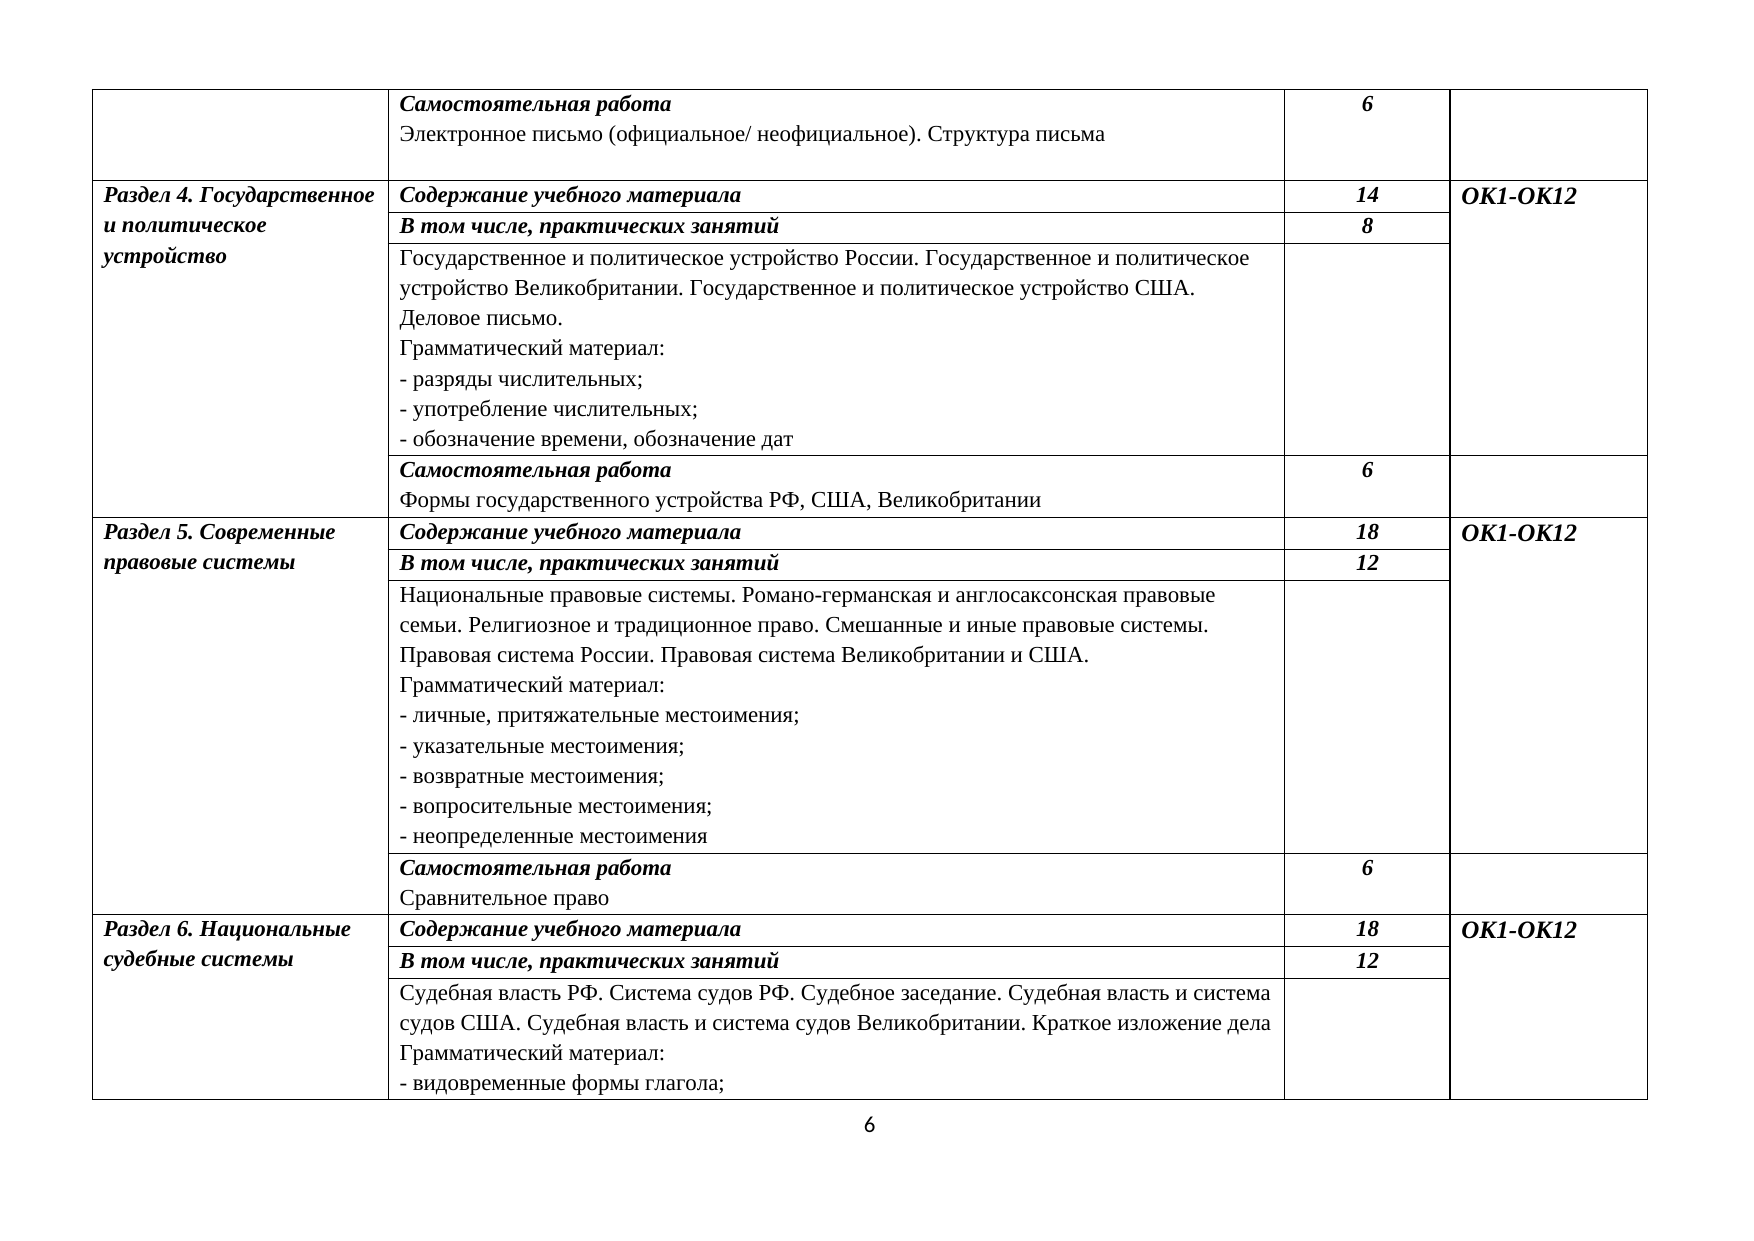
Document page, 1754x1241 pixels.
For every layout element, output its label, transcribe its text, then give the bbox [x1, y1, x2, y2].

table_cell Раздел 6. Национальные судебные системы [93, 915, 388, 1099]
table_cell [1451, 456, 1647, 517]
table_cell Национальные правовые системы. Романо-германская и англосаксонская правовые семьи. Религиозное и традиционное право. Смешанные и иные правовые системы. Правовая система России. Правовая система Великобритании и США. Грамматический материал: - личные, притяжательные местоимения; - указательные местоимения; - возвратные местоимения; - вопросительные местоимения; - неопределенные местоимения [389, 581, 1284, 853]
table_cell 6 [1285, 90, 1449, 180]
table_cell ОК1-ОК12 [1451, 915, 1647, 1099]
table_cell 8 [1285, 213, 1449, 243]
table_cell Содержание учебного материала [389, 181, 1284, 212]
table_cell Самостоятельная работа Сравнительное право [389, 854, 1284, 914]
table_cell Содержание учебного материала [389, 915, 1284, 946]
table_cell [1451, 854, 1647, 914]
table_cell 12 [1285, 947, 1449, 977]
table_cell 18 [1285, 915, 1449, 946]
table_cell 6 [1285, 854, 1449, 914]
table_cell 14 [1285, 181, 1449, 212]
table_cell В том числе, практических занятий [389, 947, 1284, 977]
table_cell В том числе, практических занятий [389, 550, 1284, 580]
table_cell Государственное и политическое устройство России. Государственное и политическое устройство Великобритании. Государственное и политическое устройство США. Деловое письмо. Грамматический материал: - разряды числительных; - употребление числительных; - обозначение времени, обозначение дат [389, 244, 1284, 455]
table_cell В том числе, практических занятий [389, 213, 1284, 243]
table_cell 12 [1285, 550, 1449, 580]
table_cell Раздел 5. Современные правовые системы [93, 518, 388, 914]
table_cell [389, 979, 1284, 1099]
table_cell Содержание учебного материала [389, 518, 1284, 548]
table_cell [1451, 90, 1647, 180]
table_cell Самостоятельная работа Формы государственного устройства РФ, США, Великобритании [389, 456, 1284, 517]
table_cell 18 [1285, 518, 1449, 548]
table_cell [1285, 581, 1449, 853]
table_cell Раздел 4. Государственное и политическое устройство [93, 181, 388, 517]
table_cell ОК1-ОК12 [1451, 181, 1647, 455]
table_cell ОК1-ОК12 [1451, 518, 1647, 853]
table_cell [1285, 979, 1449, 1099]
table_cell 6 [1285, 456, 1449, 517]
table_cell [1285, 244, 1449, 455]
table_cell Самостоятельная работа Электронное письмо (официальное/ неофициальное). Структура письма [389, 90, 1284, 180]
